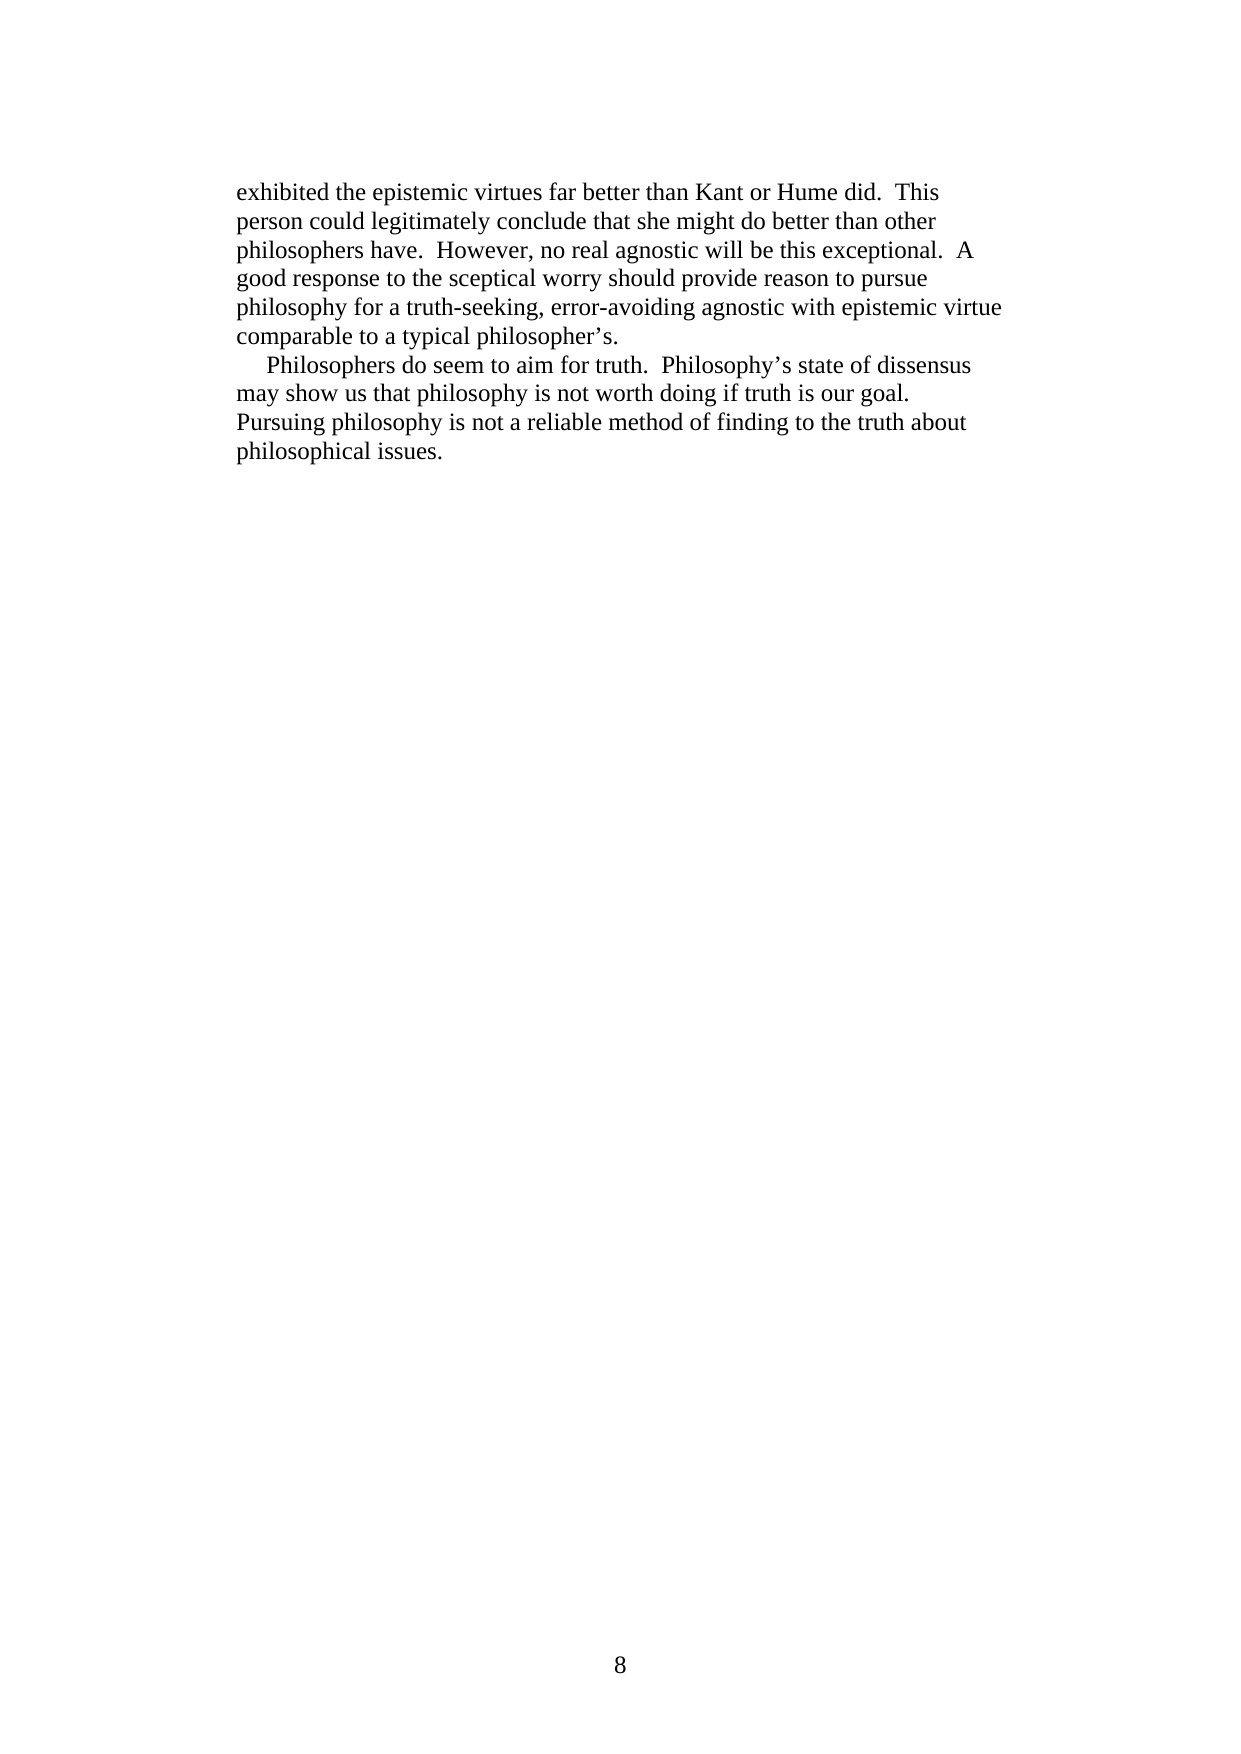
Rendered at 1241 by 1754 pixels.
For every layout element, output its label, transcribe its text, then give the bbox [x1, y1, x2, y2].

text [236, 177, 1004, 350]
text Philosophers do seem to aim for truth. Philosophy’s state of dissensus may show us that philosophy is not worth doing if truth is our goal. Pursuing philosophy is not a reliable method of finding to the truth about philosophical issues. [236, 350, 1004, 465]
